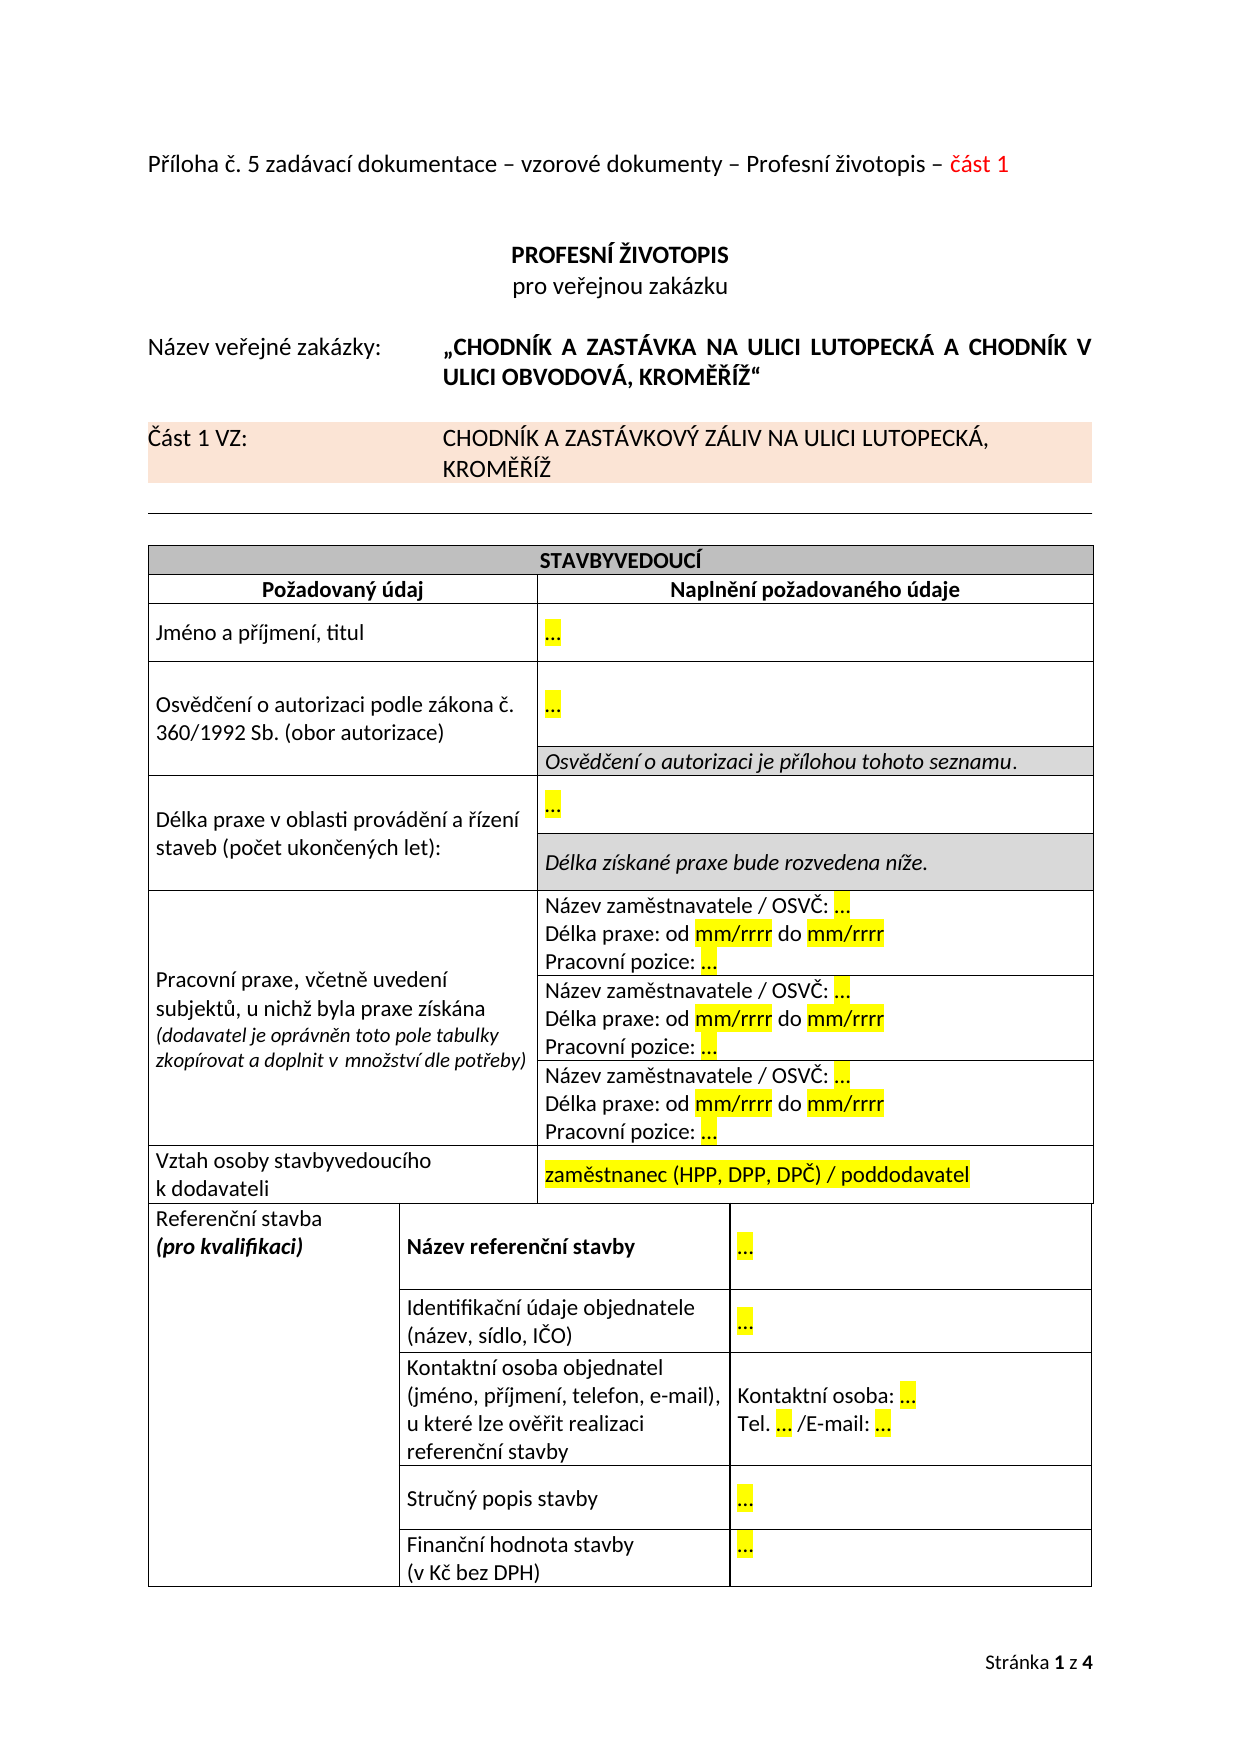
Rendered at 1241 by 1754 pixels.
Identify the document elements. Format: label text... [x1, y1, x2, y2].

table_cell … [538, 604, 1093, 661]
table_cell Vztah osoby stavbyvedoucího k dodavateli [149, 1146, 537, 1203]
table_cell Délka získané praxe bude rozvedena níže. [538, 834, 1093, 890]
table_cell Osvědčení o autorizaci podle zákona č. 360/1992 Sb. (obor autorizace) [149, 662, 537, 775]
table_cell … [731, 1290, 1091, 1352]
table_cell … [731, 1530, 1091, 1586]
table_cell Naplnění požadovaného údaje [538, 575, 1093, 603]
table_cell … [538, 776, 1093, 832]
text pro veřejnou zakázku [148, 270, 1092, 300]
table_cell zaměstnanec (HPP, DPP, DPČ) / poddodavatel [538, 1146, 1093, 1203]
text Název veřejné zakázky: „CHODNÍK A ZASTÁVKA NA ULICI LUTOPECKÁ A CHODNÍK V ULICI OBVODOVÁ, KROMĚŘÍŽ“ [148, 331, 1092, 392]
table_cell Název referenční stavby [400, 1204, 729, 1288]
table_cell Délka praxe v oblasti provádění a řízení staveb (počet ukončených let): [149, 776, 537, 890]
table_cell Název zaměstnavatele / OSVČ: … Délka praxe: od mm/rrrr do mm/rrrr Pracovní pozice: … [538, 891, 1093, 975]
text Část 1 VZ: CHODNÍK A ZASTÁVKOVÝ ZÁLIV NA ULICI LUTOPECKÁ, KROMĚŘÍŽ [148, 422, 1092, 483]
table_cell … [731, 1466, 1091, 1529]
table_cell Osvědčení o autorizaci je přílohou tohoto seznamu. [538, 747, 1093, 775]
table_cell Kontaktní osoba objednatel (jméno, příjmení, telefon, e-mail), u které lze ověřit realizaci referenční stavby [400, 1353, 729, 1465]
text Profesní životopis [148, 239, 1092, 270]
table_cell Identifikační údaje objednatele (název, sídlo, IČO) [400, 1290, 729, 1352]
table_header stavbyvedoucí [149, 546, 1093, 574]
text Příloha č. 5 zadávací dokumentace – vzorové dokumenty – Profesní životopis – část 1 [148, 148, 1092, 178]
table_cell Kontaktní osoba: … Tel. … /E-mail: … [731, 1353, 1091, 1465]
table_cell … [538, 662, 1093, 746]
table_cell … [731, 1204, 1091, 1288]
table_cell Název zaměstnavatele / OSVČ: … Délka praxe: od mm/rrrr do mm/rrrr Pracovní pozice: … [538, 976, 1093, 1060]
table_cell Finanční hodnota stavby (v Kč bez DPH) [400, 1530, 729, 1586]
table_cell Jméno a příjmení, titul [149, 604, 537, 661]
table_cell Stručný popis stavby [400, 1466, 729, 1529]
table_cell Pracovní praxe, včetně uvedení subjektů, u nichž byla praxe získána (dodavatel je oprávněn toto pole tabulky zkopírovat a doplnit v množství dle potřeby) [149, 891, 537, 1145]
table_cell Požadovaný údaj [149, 575, 537, 603]
table_cell Referenční stavba (pro kvalifikaci) [149, 1204, 399, 1586]
table_cell Název zaměstnavatele / OSVČ: … Délka praxe: od mm/rrrr do mm/rrrr Pracovní pozice: … [538, 1061, 1093, 1145]
